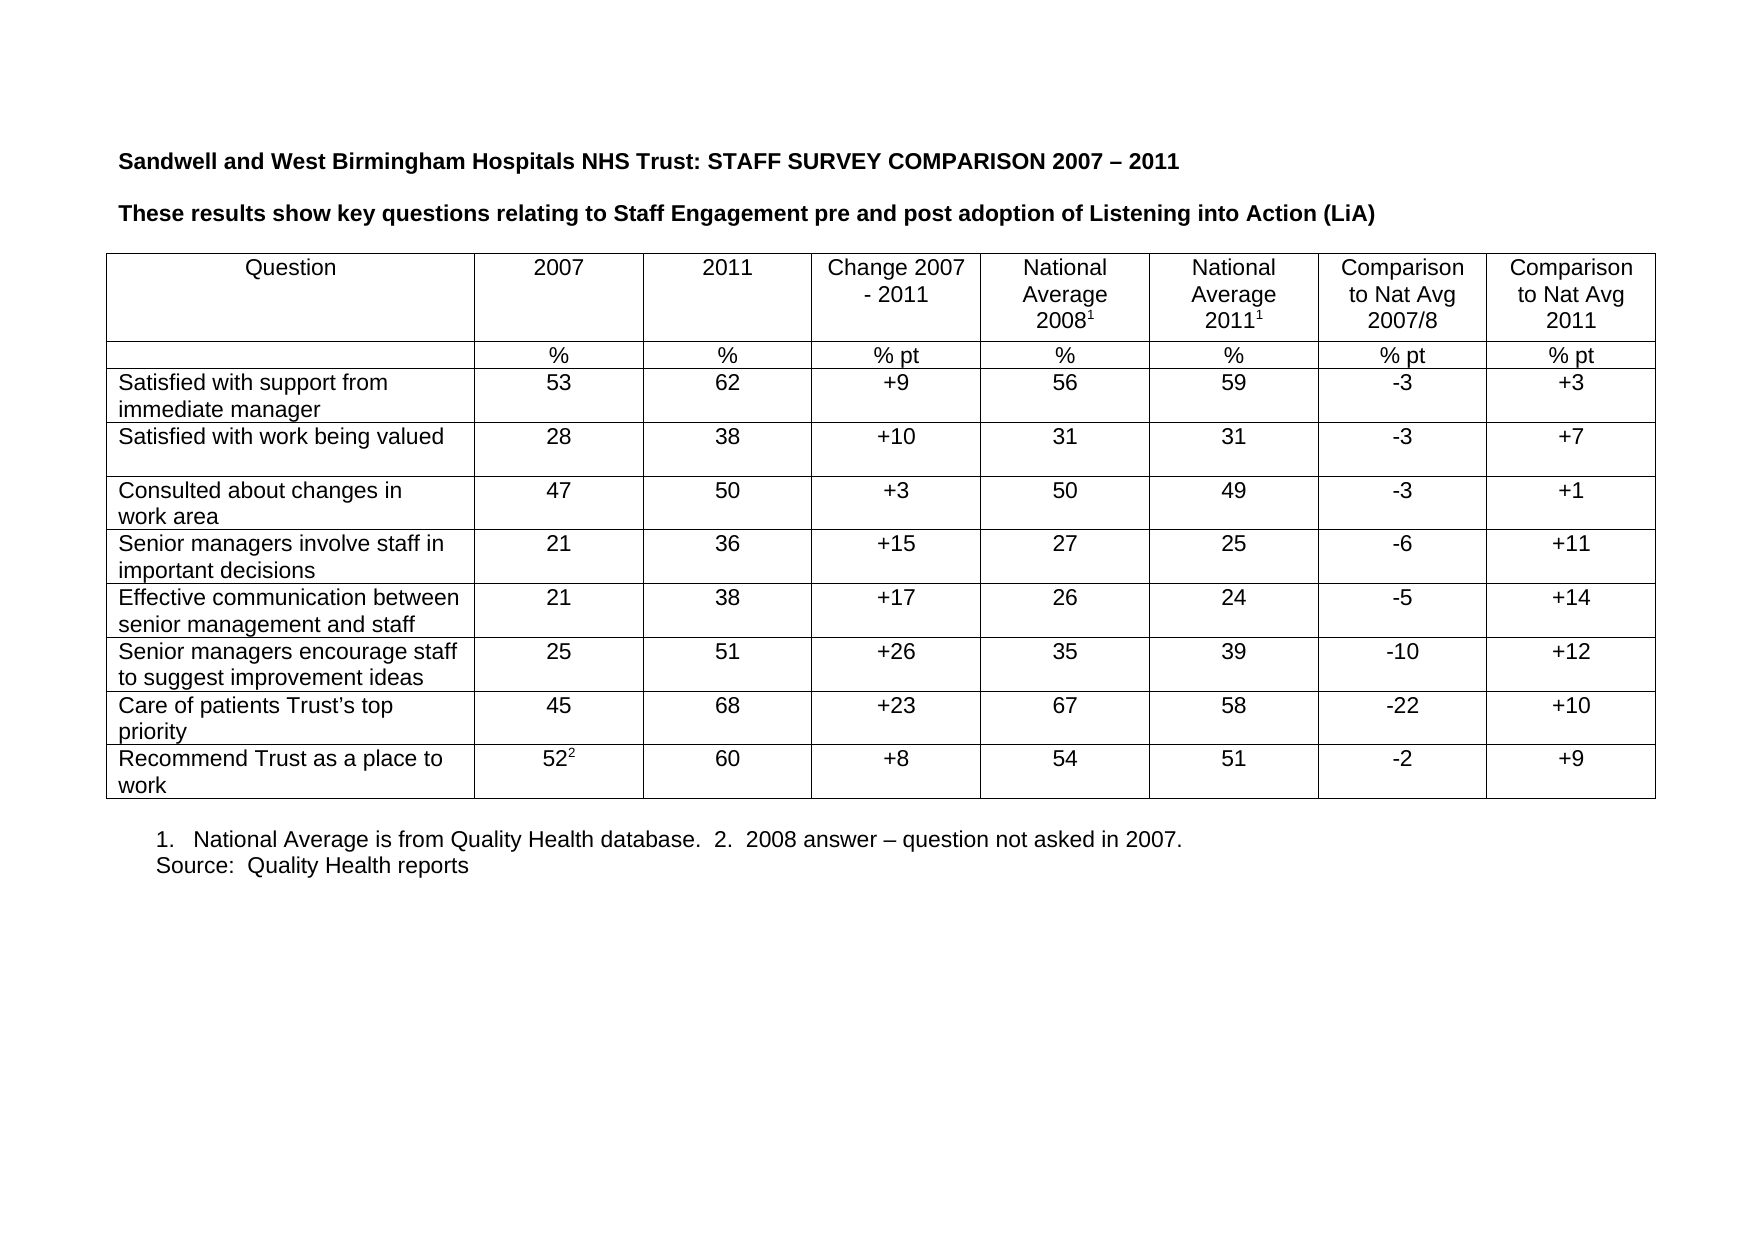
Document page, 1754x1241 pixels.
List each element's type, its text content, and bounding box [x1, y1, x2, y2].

table_cell +10 [1487, 692, 1655, 744]
table_cell 38 [644, 584, 811, 637]
table_cell +15 [812, 530, 980, 583]
table_cell -22 [1319, 692, 1486, 744]
table_header Comparison to Nat Avg 2011 [1487, 254, 1655, 341]
table_cell +1 [1487, 477, 1655, 529]
table_cell -10 [1319, 638, 1486, 691]
table_cell 68 [644, 692, 811, 744]
table_cell +9 [812, 369, 980, 422]
table_cell 67 [981, 692, 1149, 744]
table_header 2007 [475, 254, 643, 341]
table_cell 25 [1150, 530, 1318, 583]
table_cell -6 [1319, 530, 1486, 583]
table_cell 35 [981, 638, 1149, 691]
table_cell % [1150, 342, 1318, 368]
table_cell 21 [475, 530, 643, 583]
table_cell 522 [475, 745, 643, 798]
table_cell % pt [1487, 342, 1655, 368]
table_cell Recommend Trust as a place to work [107, 745, 474, 798]
table_cell 62 [644, 369, 811, 422]
table_header National Average 20081 [981, 254, 1149, 341]
table_header Question [107, 254, 474, 341]
list National Average is from Quality Health database. 2. 2008 answer – question not asked in 2007. [156, 826, 1636, 852]
table_cell +12 [1487, 638, 1655, 691]
table_cell 51 [644, 638, 811, 691]
table_cell +9 [1487, 745, 1655, 798]
table_cell +10 [812, 423, 980, 476]
table_cell 38 [644, 423, 811, 476]
table_cell 51 [1150, 745, 1318, 798]
table_cell +17 [812, 584, 980, 637]
table_cell 50 [981, 477, 1149, 529]
table_cell 39 [1150, 638, 1318, 691]
table_cell Consulted about changes in work area [107, 477, 474, 529]
table_cell +3 [812, 477, 980, 529]
table_cell +26 [812, 638, 980, 691]
table_header Change 2007 - 2011 [812, 254, 980, 341]
table_cell 27 [981, 530, 1149, 583]
table_cell +23 [812, 692, 980, 744]
table_cell -3 [1319, 423, 1486, 476]
table_cell Effective communication between senior management and staff [107, 584, 474, 637]
table_cell 28 [475, 423, 643, 476]
table_cell Satisfied with work being valued [107, 423, 474, 476]
table_cell +11 [1487, 530, 1655, 583]
table_cell Senior managers involve staff in important decisions [107, 530, 474, 583]
text Sandwell and West Birmingham Hospitals NHS Trust: STAFF SURVEY COMPARISON 2007 – 2011 [118, 148, 1636, 174]
table_cell 45 [475, 692, 643, 744]
table_cell 31 [981, 423, 1149, 476]
table_cell -5 [1319, 584, 1486, 637]
table_cell +7 [1487, 423, 1655, 476]
table_cell 53 [475, 369, 643, 422]
table_cell % pt [1319, 342, 1486, 368]
table_cell % [475, 342, 643, 368]
table_header National Average 20111 [1150, 254, 1318, 341]
table_cell % [644, 342, 811, 368]
table_cell -2 [1319, 745, 1486, 798]
table_cell Senior managers encourage staff to suggest improvement ideas [107, 638, 474, 691]
table_cell 25 [475, 638, 643, 691]
table_cell +8 [812, 745, 980, 798]
table_cell 49 [1150, 477, 1318, 529]
table_cell 31 [1150, 423, 1318, 476]
table_cell 60 [644, 745, 811, 798]
table_cell 24 [1150, 584, 1318, 637]
table_cell 21 [475, 584, 643, 637]
table_cell 36 [644, 530, 811, 583]
table_cell 26 [981, 584, 1149, 637]
table_cell -3 [1319, 369, 1486, 422]
table_cell -3 [1319, 477, 1486, 529]
table_cell Care of patients Trust’s top priority [107, 692, 474, 744]
table_cell 56 [981, 369, 1149, 422]
table_cell 50 [644, 477, 811, 529]
table_cell 58 [1150, 692, 1318, 744]
table_cell +3 [1487, 369, 1655, 422]
table_cell +14 [1487, 584, 1655, 637]
table_cell % pt [812, 342, 980, 368]
table_header 2011 [644, 254, 811, 341]
table_cell 54 [981, 745, 1149, 798]
table_cell [107, 342, 474, 368]
table_cell Satisfied with support from immediate manager [107, 369, 474, 422]
table_header Comparison to Nat Avg 2007/8 [1319, 254, 1486, 341]
table_cell % [981, 342, 1149, 368]
text Source: Quality Health reports [156, 852, 1636, 878]
table_cell 59 [1150, 369, 1318, 422]
text These results show key questions relating to Staff Engagement pre and post adoption of Listening into Action (LiA) [118, 200, 1636, 227]
table_cell 47 [475, 477, 643, 529]
